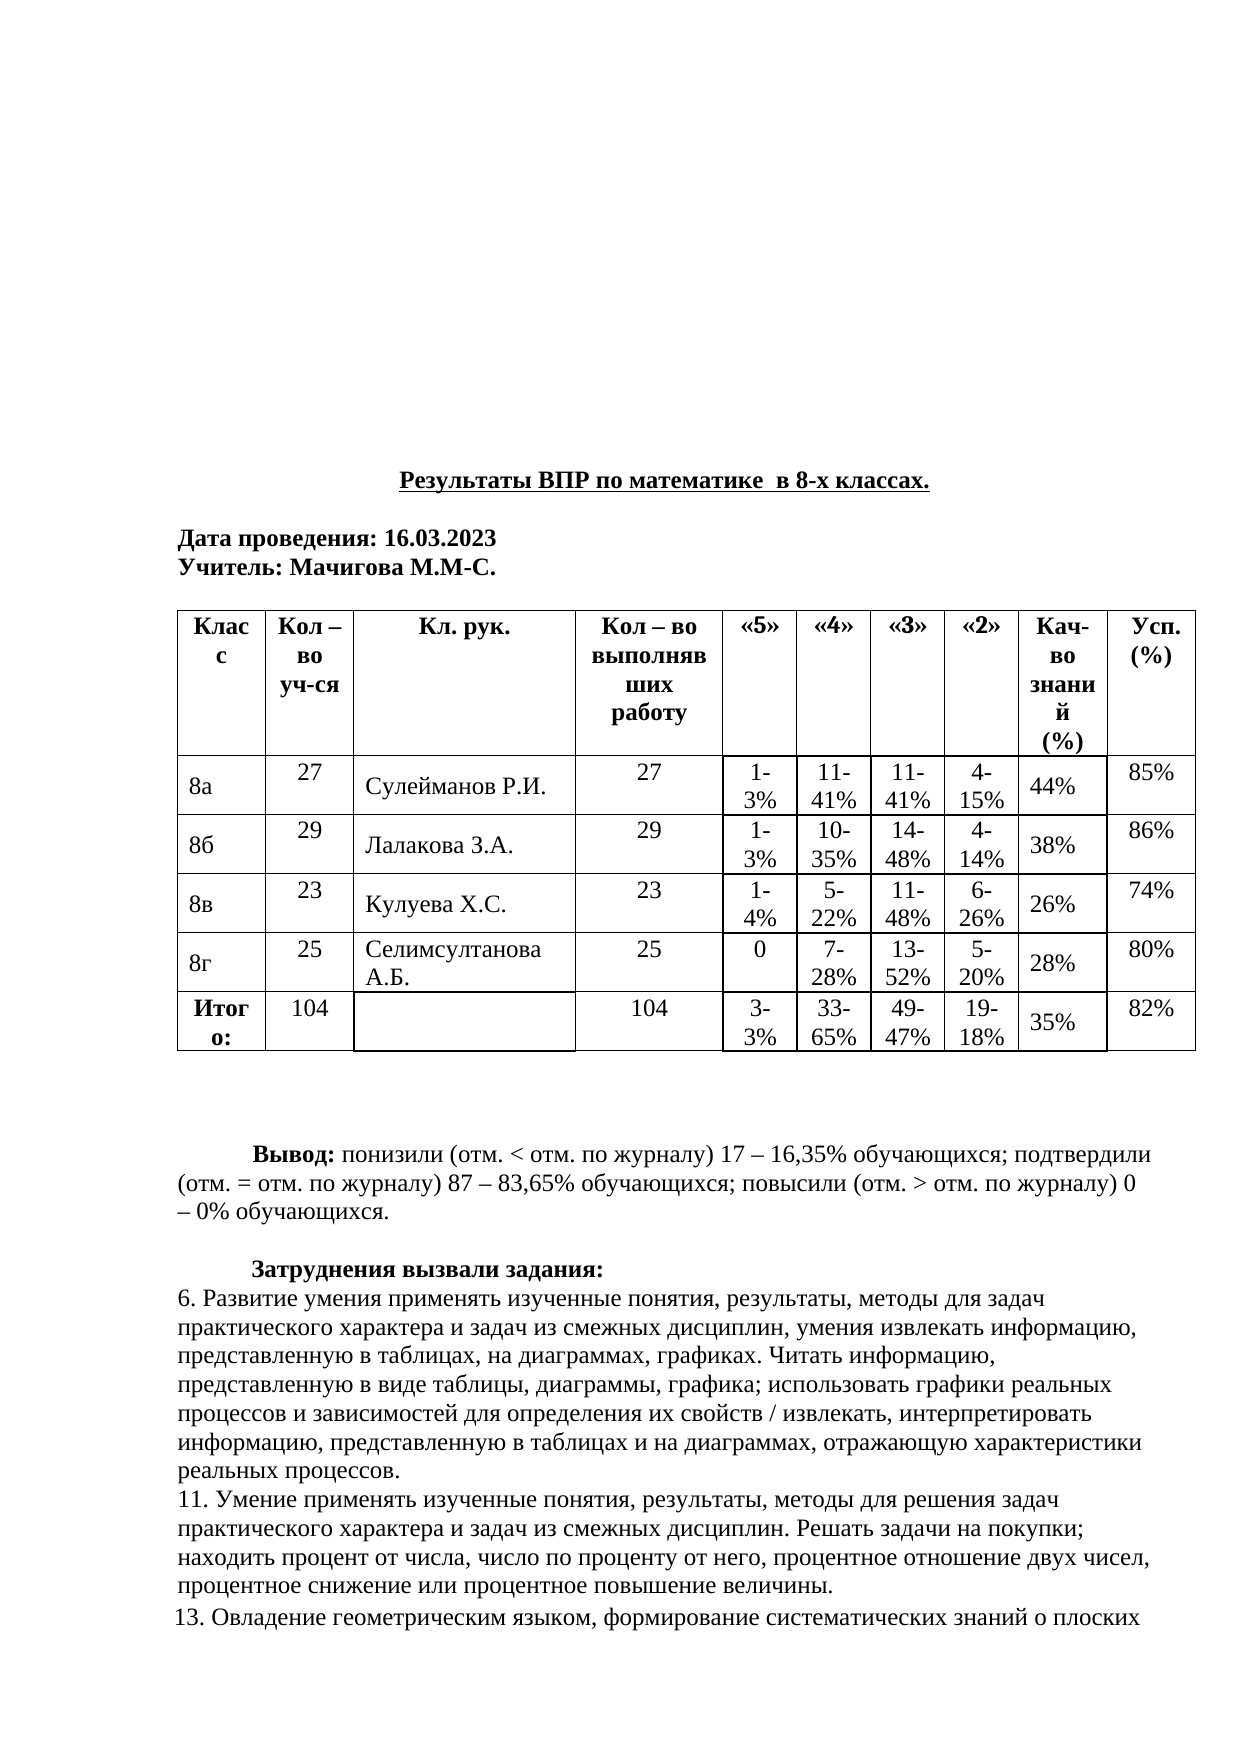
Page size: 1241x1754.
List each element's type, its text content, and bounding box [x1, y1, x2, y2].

table_cell 3-3% [724, 993, 796, 1050]
table_header «4» [797, 611, 870, 755]
table_cell 25 [576, 933, 722, 991]
table_cell 49-47% [872, 993, 944, 1050]
table_cell Лалакова З.А. [354, 815, 575, 873]
table_cell 4-15% [945, 757, 1018, 814]
table_cell Кулуева Х.С. [354, 874, 575, 932]
table_cell 10-35% [798, 816, 870, 873]
table_cell 86% [1108, 815, 1195, 873]
table_header Кол – во выполнявших работу [576, 611, 722, 755]
table_cell 44% [1019, 757, 1106, 814]
table_header Кл. рук. [354, 611, 575, 755]
table_cell 11-41% [798, 757, 870, 814]
table_header «5» [723, 611, 796, 755]
table_cell 23 [266, 874, 353, 932]
table_cell 5-20% [945, 934, 1018, 991]
table_cell 104 [266, 992, 353, 1050]
table_cell 1-4% [724, 875, 796, 932]
table_cell Итого: [178, 992, 265, 1050]
table_cell 27 [266, 756, 353, 814]
table_cell 13-52% [872, 934, 944, 991]
table_cell 80% [1108, 933, 1195, 991]
table_cell 29 [576, 815, 722, 873]
table_cell 5-22% [798, 875, 870, 932]
table_cell 104 [576, 992, 722, 1050]
table_header «3» [871, 611, 944, 755]
table_cell 29 [266, 815, 353, 873]
text 11. Умение применять изученные понятия, результаты, методы для решения задач практического характера и задач из смежных дисциплин. Решать задачи на покупки; находить процент от числа, число по проценту от него, процентное отношение двух чисел, процентное снижение или процентное повышение величины. [177, 1484, 1152, 1599]
table_cell 8г [178, 933, 265, 991]
table_cell 33-65% [798, 993, 870, 1050]
text Вывод: понизили (отм. < отм. по журналу) 17 – 16,35% обучающихся; подтвердили (отм. = отм. по журналу) 87 – 83,65% обучающихся; повысили (отм. > отм. по журналу) 0 – 0% обучающихся. [177, 1139, 1152, 1225]
table_cell 4-14% [945, 816, 1018, 873]
table_cell 74% [1108, 874, 1195, 932]
table_cell 27 [576, 756, 722, 814]
table_header «2» [945, 611, 1018, 755]
text Затруднения вызвали задания: [177, 1254, 1152, 1283]
table_cell [355, 993, 575, 1050]
table_cell 8в [178, 874, 265, 932]
table_cell 0 [724, 934, 796, 991]
table_cell 1-3% [724, 816, 796, 873]
table_header Кол – во уч-ся [266, 611, 353, 755]
text 6. Развитие умения применять изученные понятия, результаты, методы для задач практического характера и задач из смежных дисциплин, умения извлекать информацию, представленную в таблицах, на диаграммах, графиках. Читать информацию, представленную в виде таблицы, диаграммы, графика; использовать графики реальных процессов и зависимостей для определения их свойств / извлекать, интерпретировать информацию, представленную в таблицах и на диаграммах, отражающую характеристики реальных процессов. [177, 1283, 1152, 1484]
table_cell 1-3% [724, 757, 796, 814]
table_cell 25 [266, 933, 353, 991]
table_cell 85% [1108, 756, 1195, 814]
table_cell 11-41% [872, 757, 944, 814]
table_cell Селимсултанова А.Б. [354, 933, 575, 991]
table_cell 11-48% [872, 875, 944, 932]
table_cell 26% [1019, 875, 1106, 932]
table_cell 7-28% [798, 934, 870, 991]
text Результаты ВПР по математике в 8-х классах. [177, 466, 1152, 494]
table_cell 19-18% [945, 993, 1018, 1050]
table_cell 23 [576, 874, 722, 932]
table_cell 6-26% [945, 875, 1018, 932]
table_cell 14-48% [872, 816, 944, 873]
table_cell 35% [1019, 993, 1106, 1050]
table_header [163, 1599, 1240, 1631]
table_cell 28% [1019, 934, 1106, 991]
table_cell 8а [178, 756, 265, 814]
table_header Кач-во знаний (%) [1019, 611, 1107, 755]
table_cell Сулейманов Р.И. [354, 756, 575, 814]
table_cell 82% [1108, 992, 1195, 1050]
table_cell 8б [178, 815, 265, 873]
text Дата проведения: 16.03.2023 Учитель: Мачигова М.М-С. [177, 523, 1152, 581]
table_header Класс [178, 611, 265, 755]
table_cell 38% [1019, 816, 1106, 873]
table_header Усп. (%) [1108, 611, 1195, 755]
